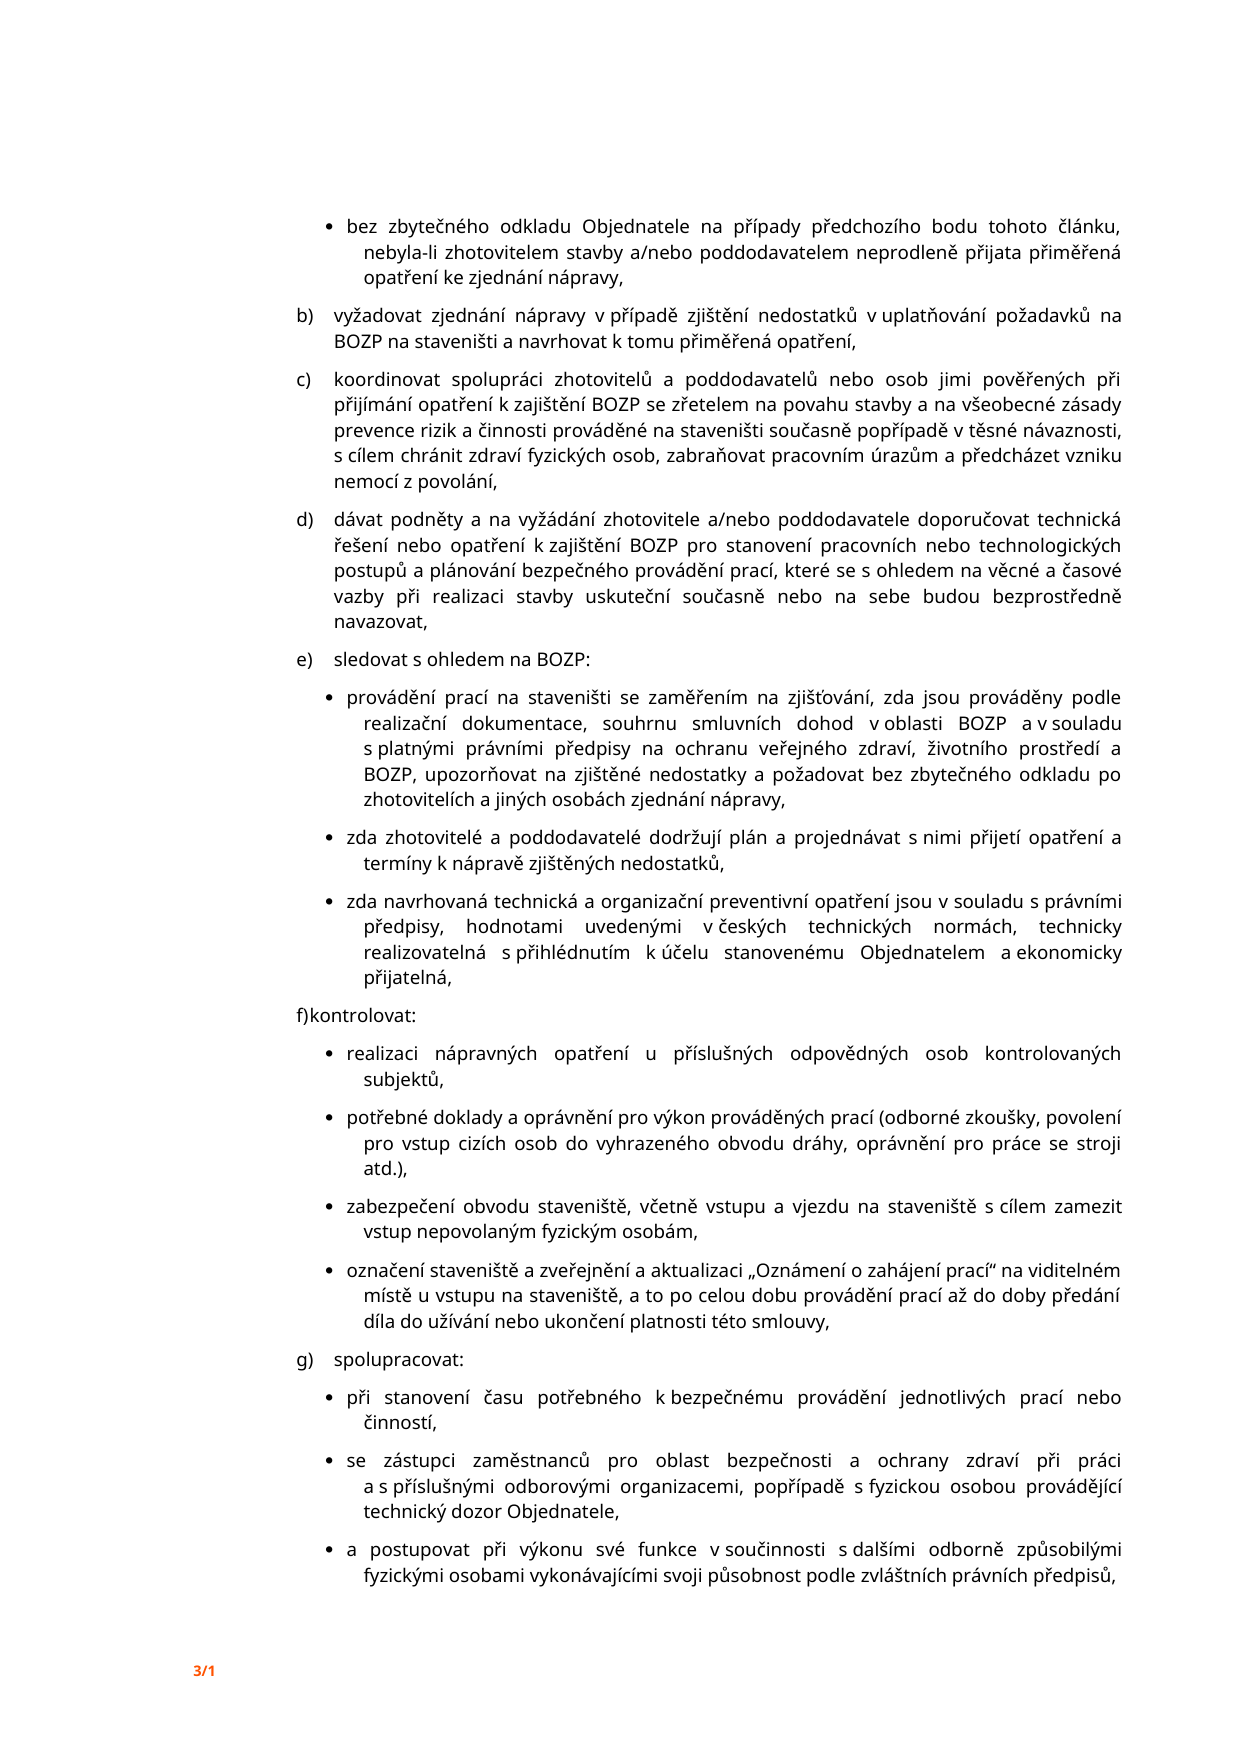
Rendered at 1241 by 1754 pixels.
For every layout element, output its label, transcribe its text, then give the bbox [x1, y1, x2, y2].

list a postupovat při výkonu své funkce v součinnosti s dalšími odborně způsobilými fyzickými osobami vykonávajícími svoji působnost podle zvláštních právních předpisů, [326, 1537, 1122, 1588]
list zda navrhovaná technická a organizační preventivní opatření jsou v souladu s právními předpisy, hodnotami uvedenými v českých technických normách, technicky realizovatelná s přihlédnutím k účelu stanovenému Objednatelem a ekonomicky přijatelná, [326, 888, 1122, 990]
list kontrolovat: [296, 1003, 1122, 1028]
list se zástupci zaměstnanců pro oblast bezpečnosti a ochrany zdraví při práci a s příslušnými odborovými organizacemi, popřípadě s fyzickou osobou provádějící technický dozor Objednatele, [326, 1447, 1122, 1524]
list dávat podněty a na vyžádání zhotovitele a/nebo poddodavatele doporučovat technická řešení nebo opatření k zajištění BOZP pro stanovení pracovních nebo technologických postupů a plánování bezpečného provádění prací, které se s ohledem na věcné a časové vazby při realizaci stavby uskuteční současně nebo na sebe budou bezprostředně navazovat, [296, 506, 1122, 634]
list koordinovat spolupráci zhotovitelů a poddodavatelů nebo osob jimi pověřených při přijímání opatření k zajištění BOZP se zřetelem na povahu stavby a na všeobecné zásady prevence rizik a činnosti prováděné na staveništi současně popřípadě v těsné návaznosti, s cílem chránit zdraví fyzických osob, zabraňovat pracovním úrazům a předcházet vzniku nemocí z povolání, [296, 366, 1122, 494]
list realizaci nápravných opatření u příslušných odpovědných osob kontrolovaných subjektů, [326, 1041, 1122, 1092]
list sledovat s ohledem na BOZP: [296, 646, 1122, 672]
list zda zhotovitelé a poddodavatelé dodržují plán a projednávat s nimi přijetí opatření a termíny k nápravě zjištěných nedostatků, [326, 824, 1122, 876]
list označení staveniště a zveřejnění a aktualizaci „Oznámení o zahájení prací“ na viditelném místě u vstupu na staveniště, a to po celou dobu provádění prací až do doby předání díla do užívání nebo ukončení platnosti této smlouvy, [326, 1257, 1122, 1333]
list provádění prací na staveništi se zaměřením na zjišťování, zda jsou prováděny podle realizační dokumentace, souhrnu smluvních dohod v oblasti BOZP a v souladu s platnými právními předpisy na ochranu veřejného zdraví, životního prostředí a BOZP, upozorňovat na zjištěné nedostatky a požadovat bez zbytečného odkladu po zhotovitelích a jiných osobách zjednání nápravy, [326, 684, 1122, 812]
list zabezpečení obvodu staveniště, včetně vstupu a vjezdu na staveniště s cílem zamezit vstup nepovolaným fyzickým osobám, [326, 1193, 1122, 1244]
list bez zbytečného odkladu Objednatele na případy předchozího bodu tohoto článku, nebyla-li zhotovitelem stavby a/nebo poddodavatelem neprodleně přijata přiměřená opatření ke zjednání nápravy, [326, 214, 1122, 290]
list při stanovení času potřebného k bezpečnému provádění jednotlivých prací nebo činností, [326, 1384, 1122, 1435]
list vyžadovat zjednání nápravy v případě zjištění nedostatků v uplatňování požadavků na BOZP na staveništi a navrhovat k tomu přiměřená opatření, [296, 303, 1122, 354]
list spolupracovat: [296, 1346, 1122, 1371]
list potřebné doklady a oprávnění pro výkon prováděných prací (odborné zkoušky, povolení pro vstup cizích osob do vyhrazeného obvodu dráhy, oprávnění pro práce se stroji atd.), [326, 1104, 1122, 1181]
